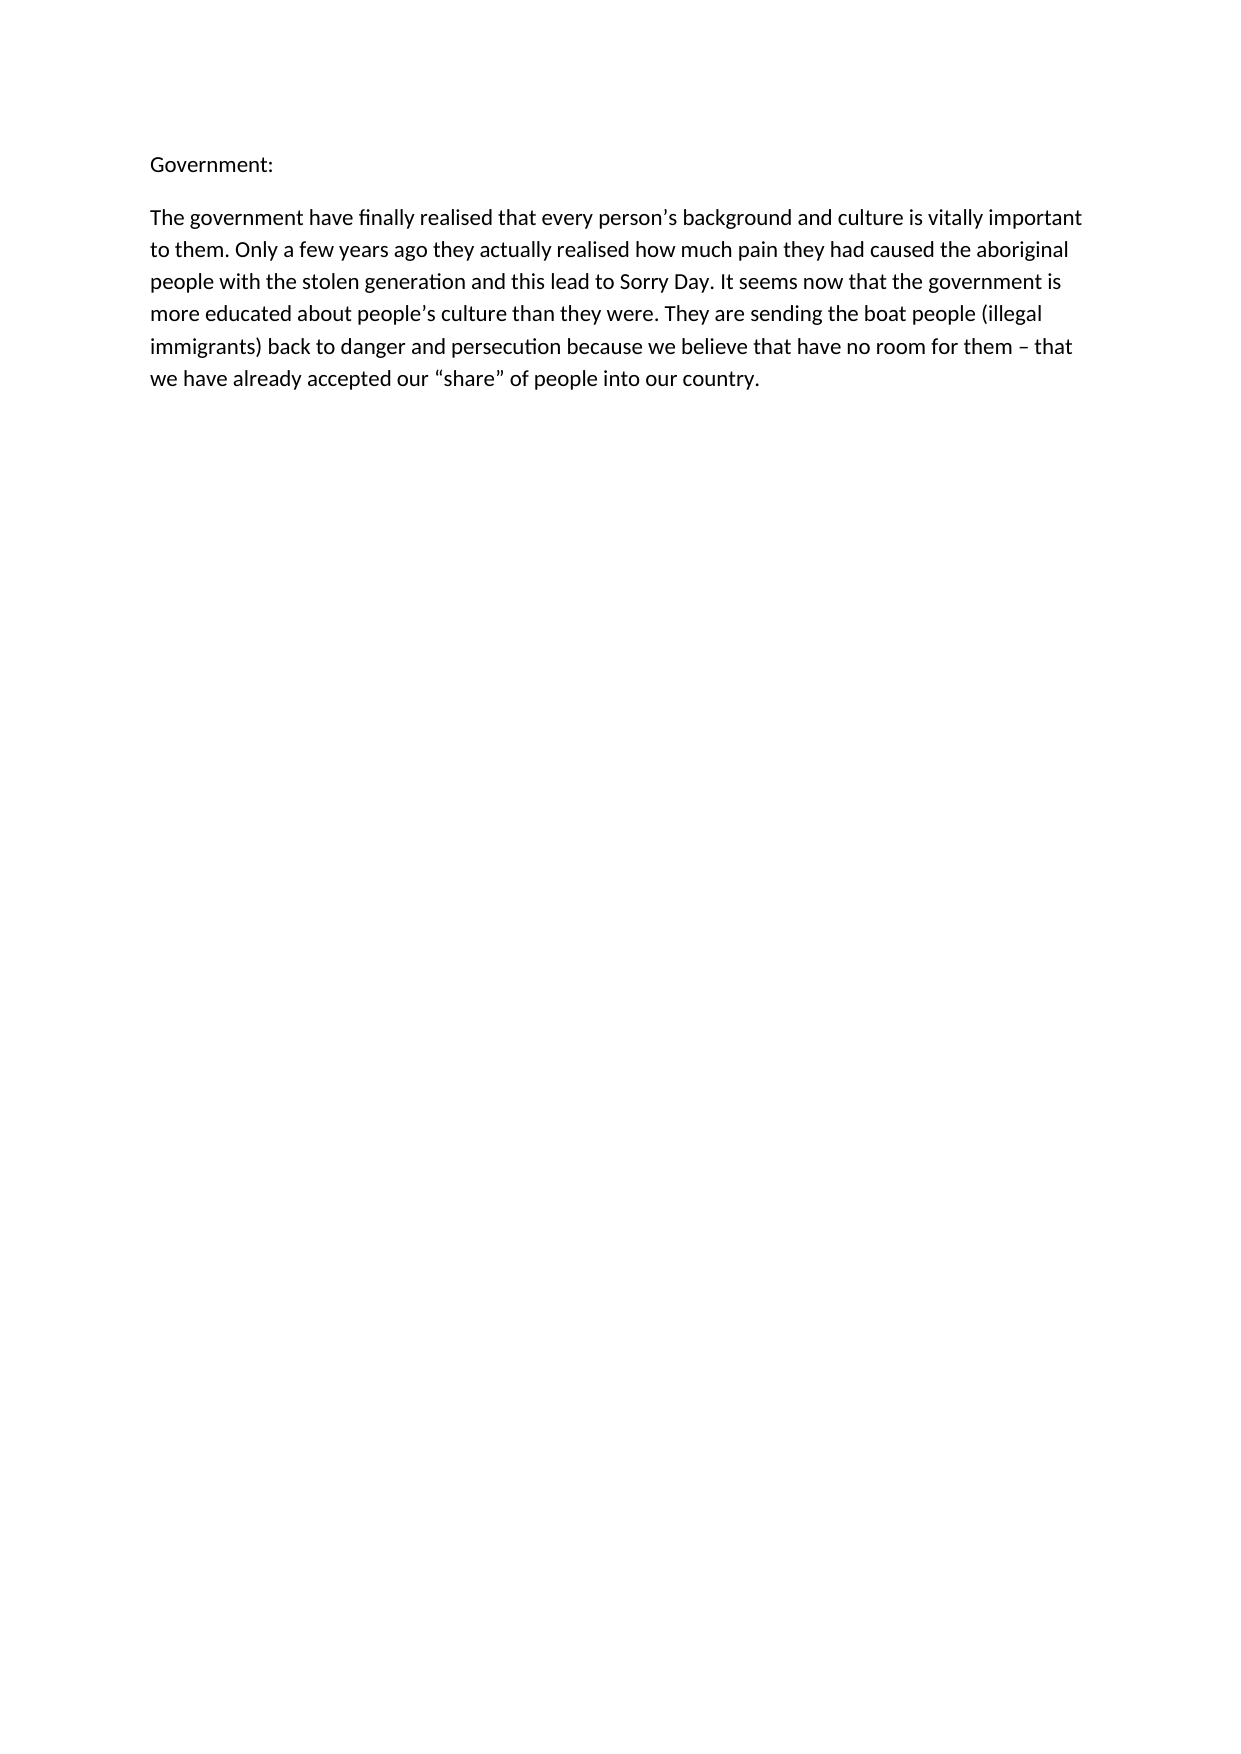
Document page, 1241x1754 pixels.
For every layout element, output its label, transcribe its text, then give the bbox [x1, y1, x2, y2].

text Government: [150, 150, 1090, 178]
text The government have finally realised that every person’s background and culture is vitally important to them. Only a few years ago they actually realised how much pain they had caused the aboriginal people with the stolen generation and this lead to Sorry Day. It seems now that the government is more educated about people’s culture than they were. They are sending the boat people (illegal immigrants) back to danger and persecution because we believe that have no room for them – that we have already accepted our “share” of people into our country. [150, 203, 1090, 392]
